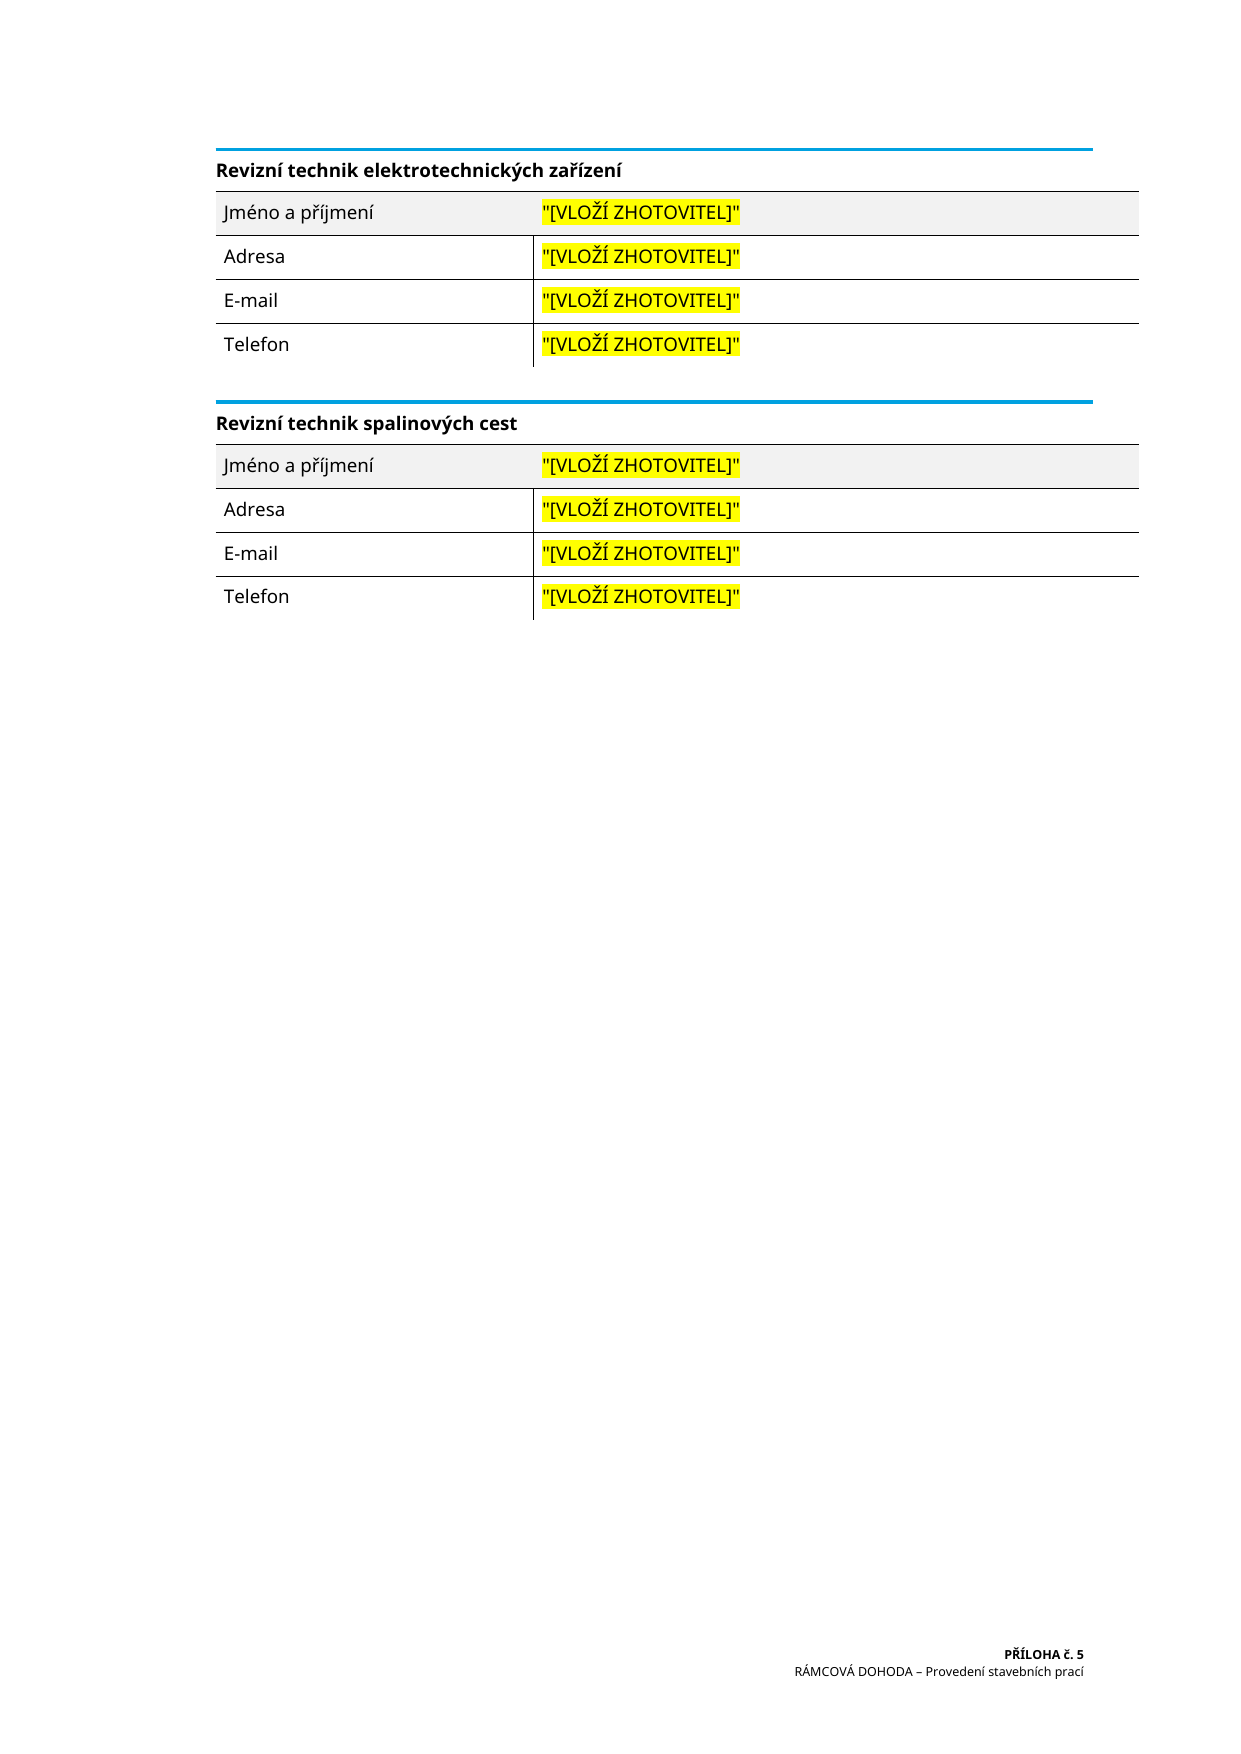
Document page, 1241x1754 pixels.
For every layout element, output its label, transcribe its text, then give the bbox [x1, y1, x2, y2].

table_cell Telefon [216, 577, 533, 619]
table_cell "[VLOŽÍ ZHOTOVITEL]" [534, 324, 1139, 367]
table_cell Telefon [216, 324, 533, 367]
table_header Jméno a příjmení [216, 445, 534, 488]
table_cell E-mail [216, 280, 533, 323]
table_cell Adresa [216, 236, 533, 279]
table_header "[VLOŽÍ ZHOTOVITEL]" [534, 445, 1139, 488]
text Revizní technik elektrotechnických zařízení [216, 151, 1093, 182]
table_cell Adresa [216, 489, 533, 532]
text Revizní technik spalinových cest [216, 404, 1093, 435]
table_header Jméno a příjmení [216, 192, 534, 235]
table_cell "[VLOŽÍ ZHOTOVITEL]" [534, 577, 1139, 619]
table_header "[VLOŽÍ ZHOTOVITEL]" [534, 192, 1139, 235]
table_cell E-mail [216, 533, 533, 576]
table_cell "[VLOŽÍ ZHOTOVITEL]" [534, 236, 1139, 279]
table_cell "[VLOŽÍ ZHOTOVITEL]" [534, 489, 1139, 532]
table_cell "[VLOŽÍ ZHOTOVITEL]" [534, 533, 1139, 576]
table_cell "[VLOŽÍ ZHOTOVITEL]" [534, 280, 1139, 323]
